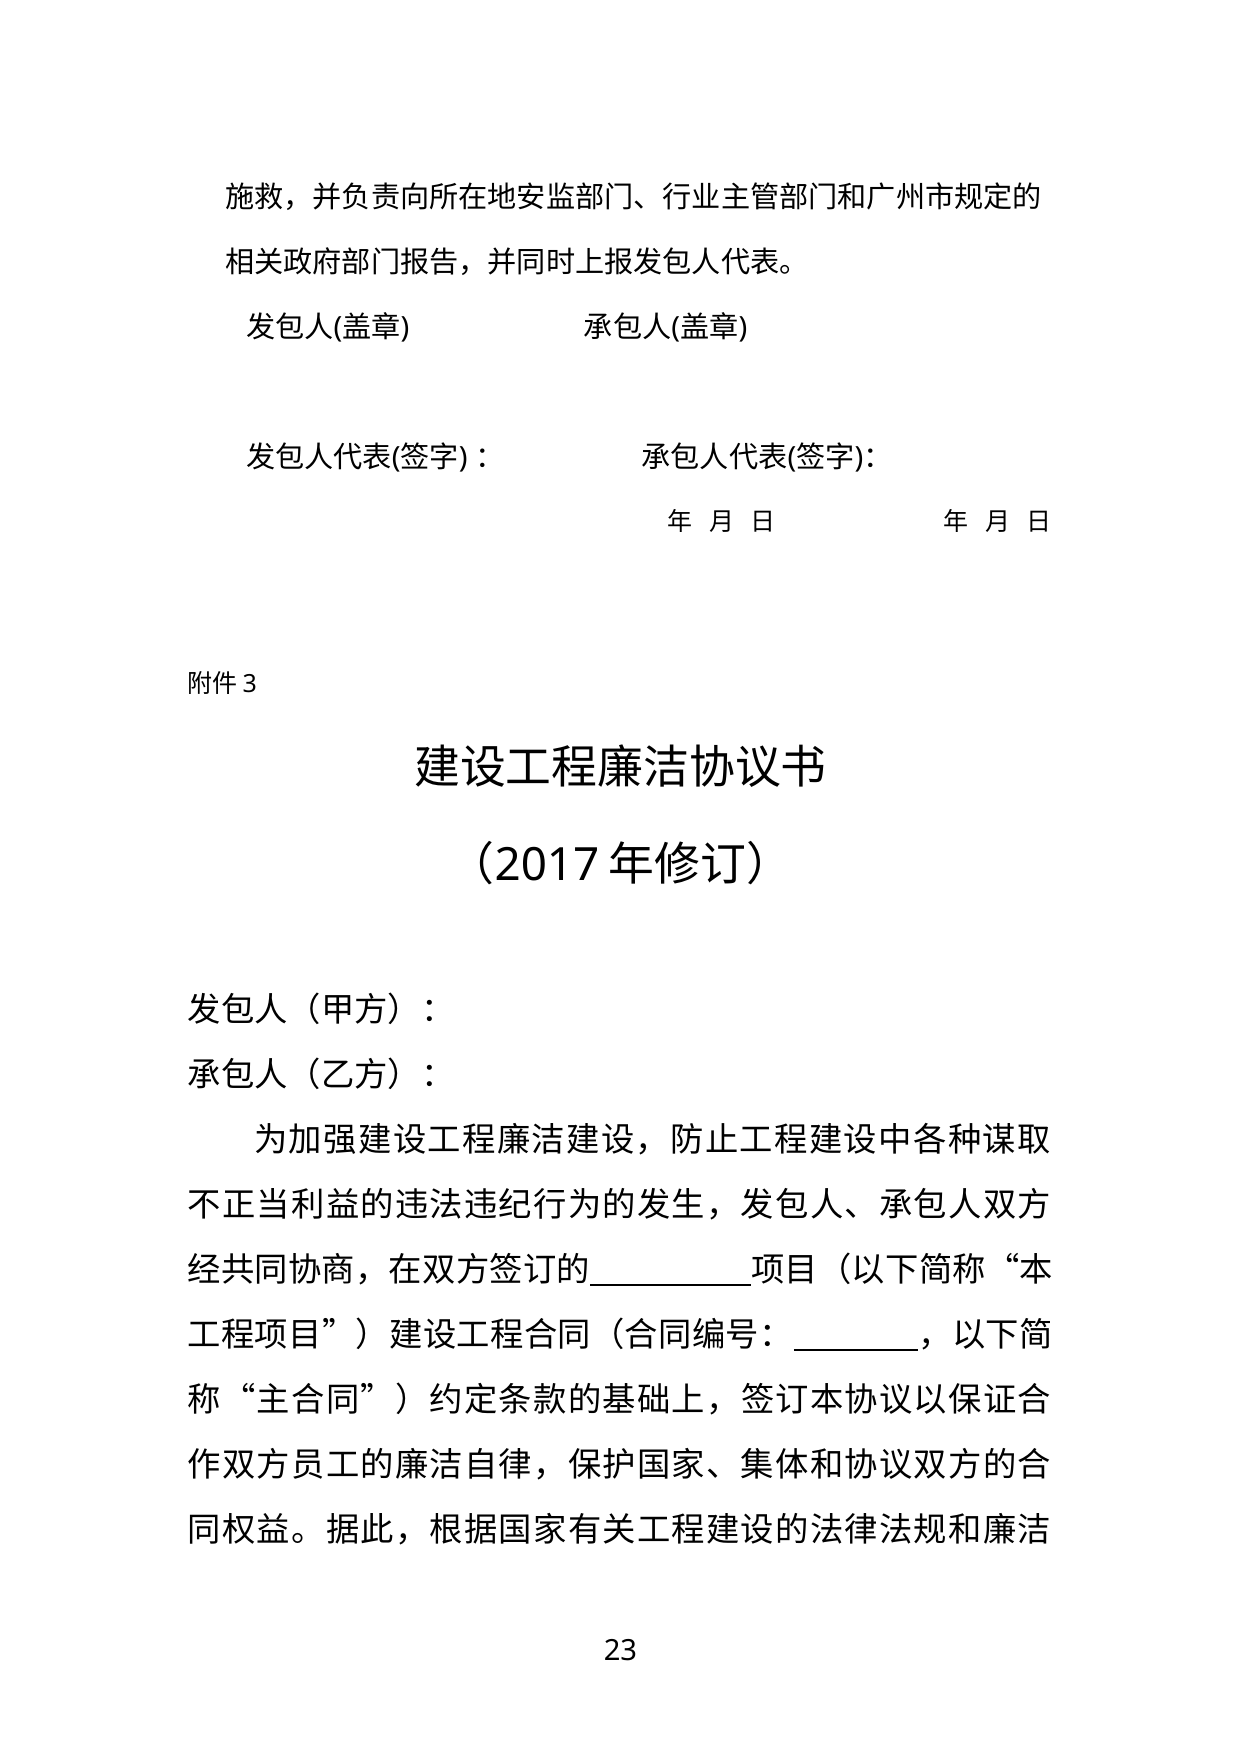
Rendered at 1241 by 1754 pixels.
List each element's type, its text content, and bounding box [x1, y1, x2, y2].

text 附件3 [187, 649, 1053, 714]
text 发包人(盖章) 承包人(盖章) [187, 292, 1053, 357]
text （2017年修订） [187, 812, 1053, 909]
text 发包人（甲方）： [187, 974, 1053, 1039]
text 建设工程廉洁协议书 [187, 714, 1053, 812]
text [225, 162, 1053, 292]
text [187, 1104, 1053, 1559]
text 承包人（乙方）： [187, 1039, 1053, 1104]
text 发包人代表(签字) ： 承包人代表(签字)： [187, 422, 1053, 487]
text 年 月 日 年 月 日 [187, 487, 1053, 552]
